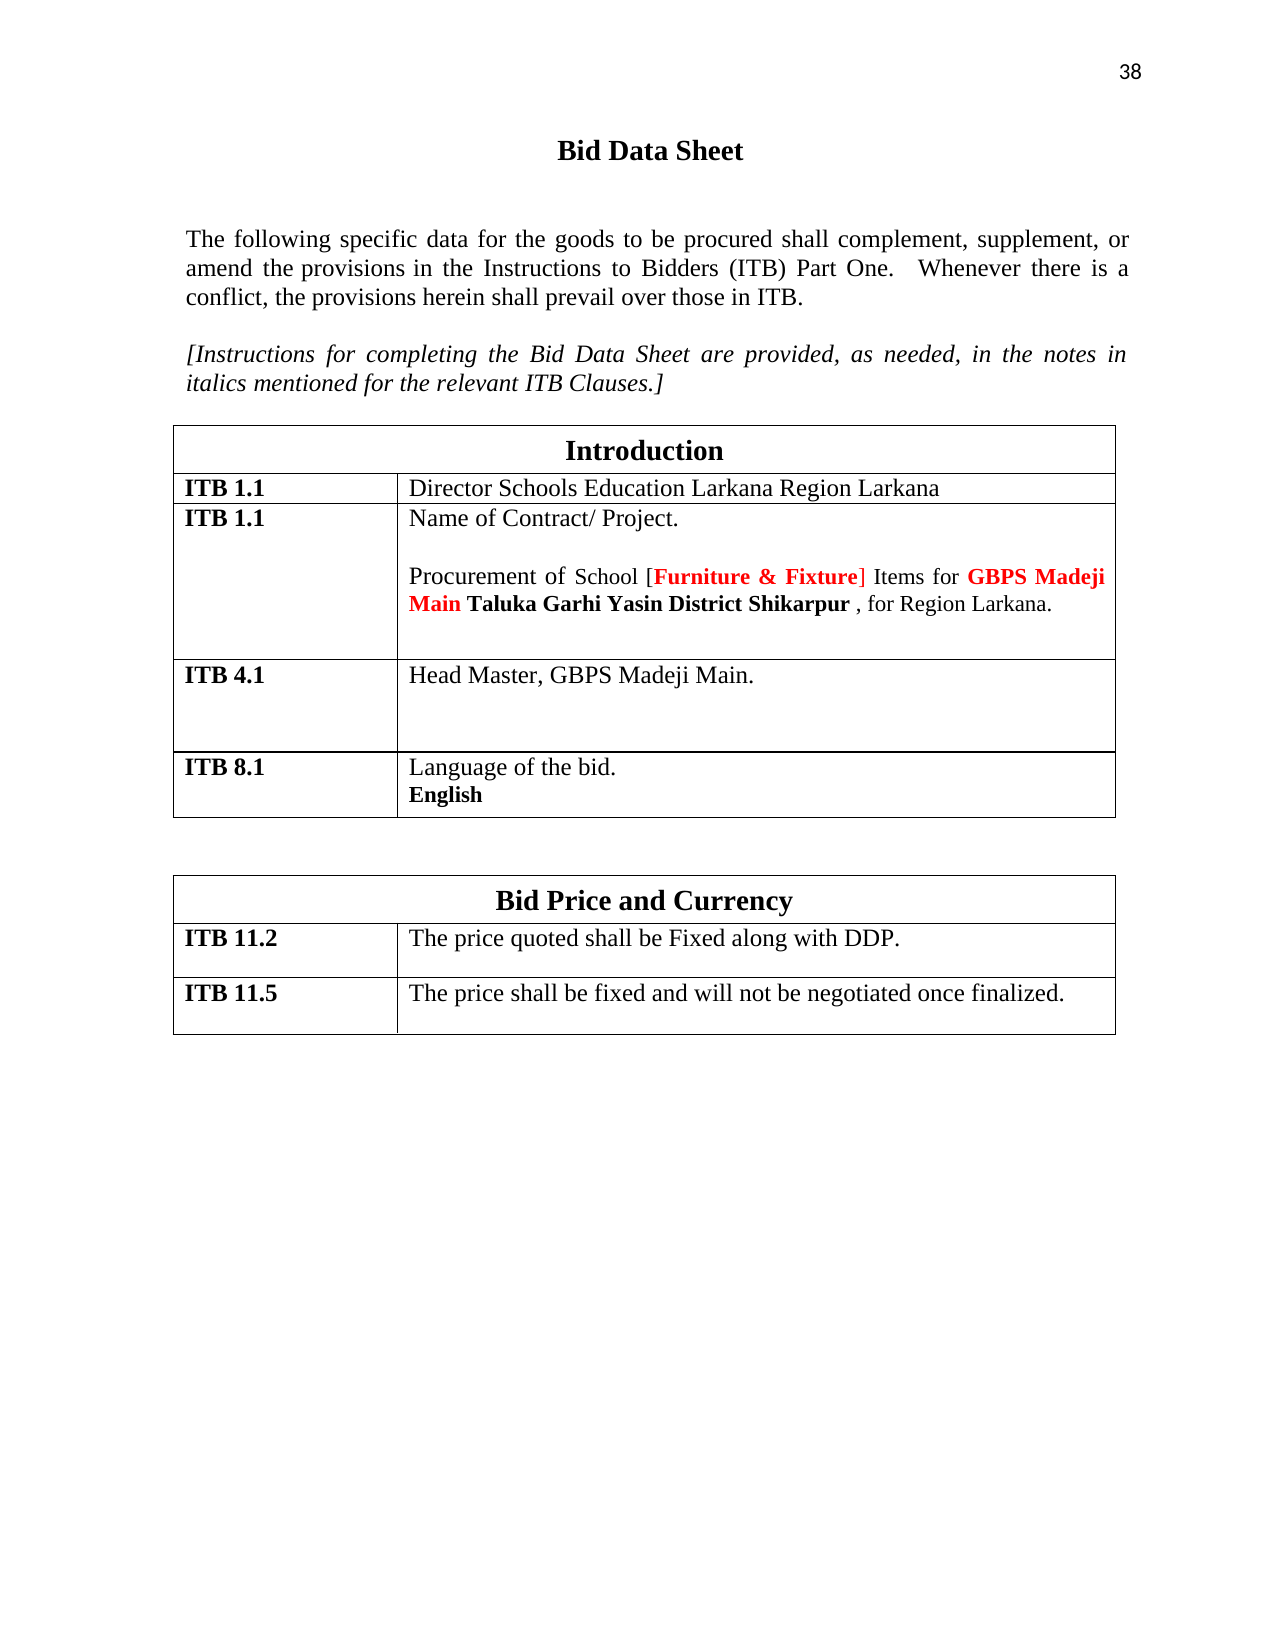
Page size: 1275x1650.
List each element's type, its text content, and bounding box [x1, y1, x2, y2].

table_cell ITB 4.1 [174, 660, 397, 751]
table_cell ITB 1.1 [174, 504, 397, 659]
text Bid Data Sheet [557, 133, 754, 167]
table_header Introduction [174, 426, 1115, 473]
text The following specific data for the goods to be procured shall complement, supplement, or amend the provisions in the Instructions to Bidders (ITB) Part One. Whenever there is a conflict, the provisions herein shall prevail over those in ITB. [186, 224, 1130, 311]
table_cell ITB 1.1 [174, 474, 397, 503]
table_cell ITB 8.1 [174, 753, 397, 817]
table_cell ITB 11.5 [174, 978, 397, 1033]
table_cell The price quoted shall be Fixed along with DDP. [398, 924, 1115, 977]
table_cell Language of the bid. English [398, 753, 1115, 817]
table_header Bid Price and Currency [174, 876, 1115, 923]
text [Instructions for completing the Bid Data Sheet are provided, as needed, in the notes in italics mentioned for the relevant ITB Clauses.] [186, 339, 1126, 397]
table_cell ITB 11.2 [174, 924, 397, 977]
table_cell Director Schools Education Larkana Region Larkana [398, 474, 1115, 503]
table_cell Name of Contract/ Project. Procurement of School [Furniture & Fixture] Items for GBPS Madeji Main Taluka Garhi Yasin District Shikarpur , for Region Larkana. [398, 504, 1115, 659]
table_cell The price shall be fixed and will not be negotiated once finalized. [398, 978, 1115, 1033]
table_cell Head Master, GBPS Madeji Main. [398, 660, 1115, 751]
